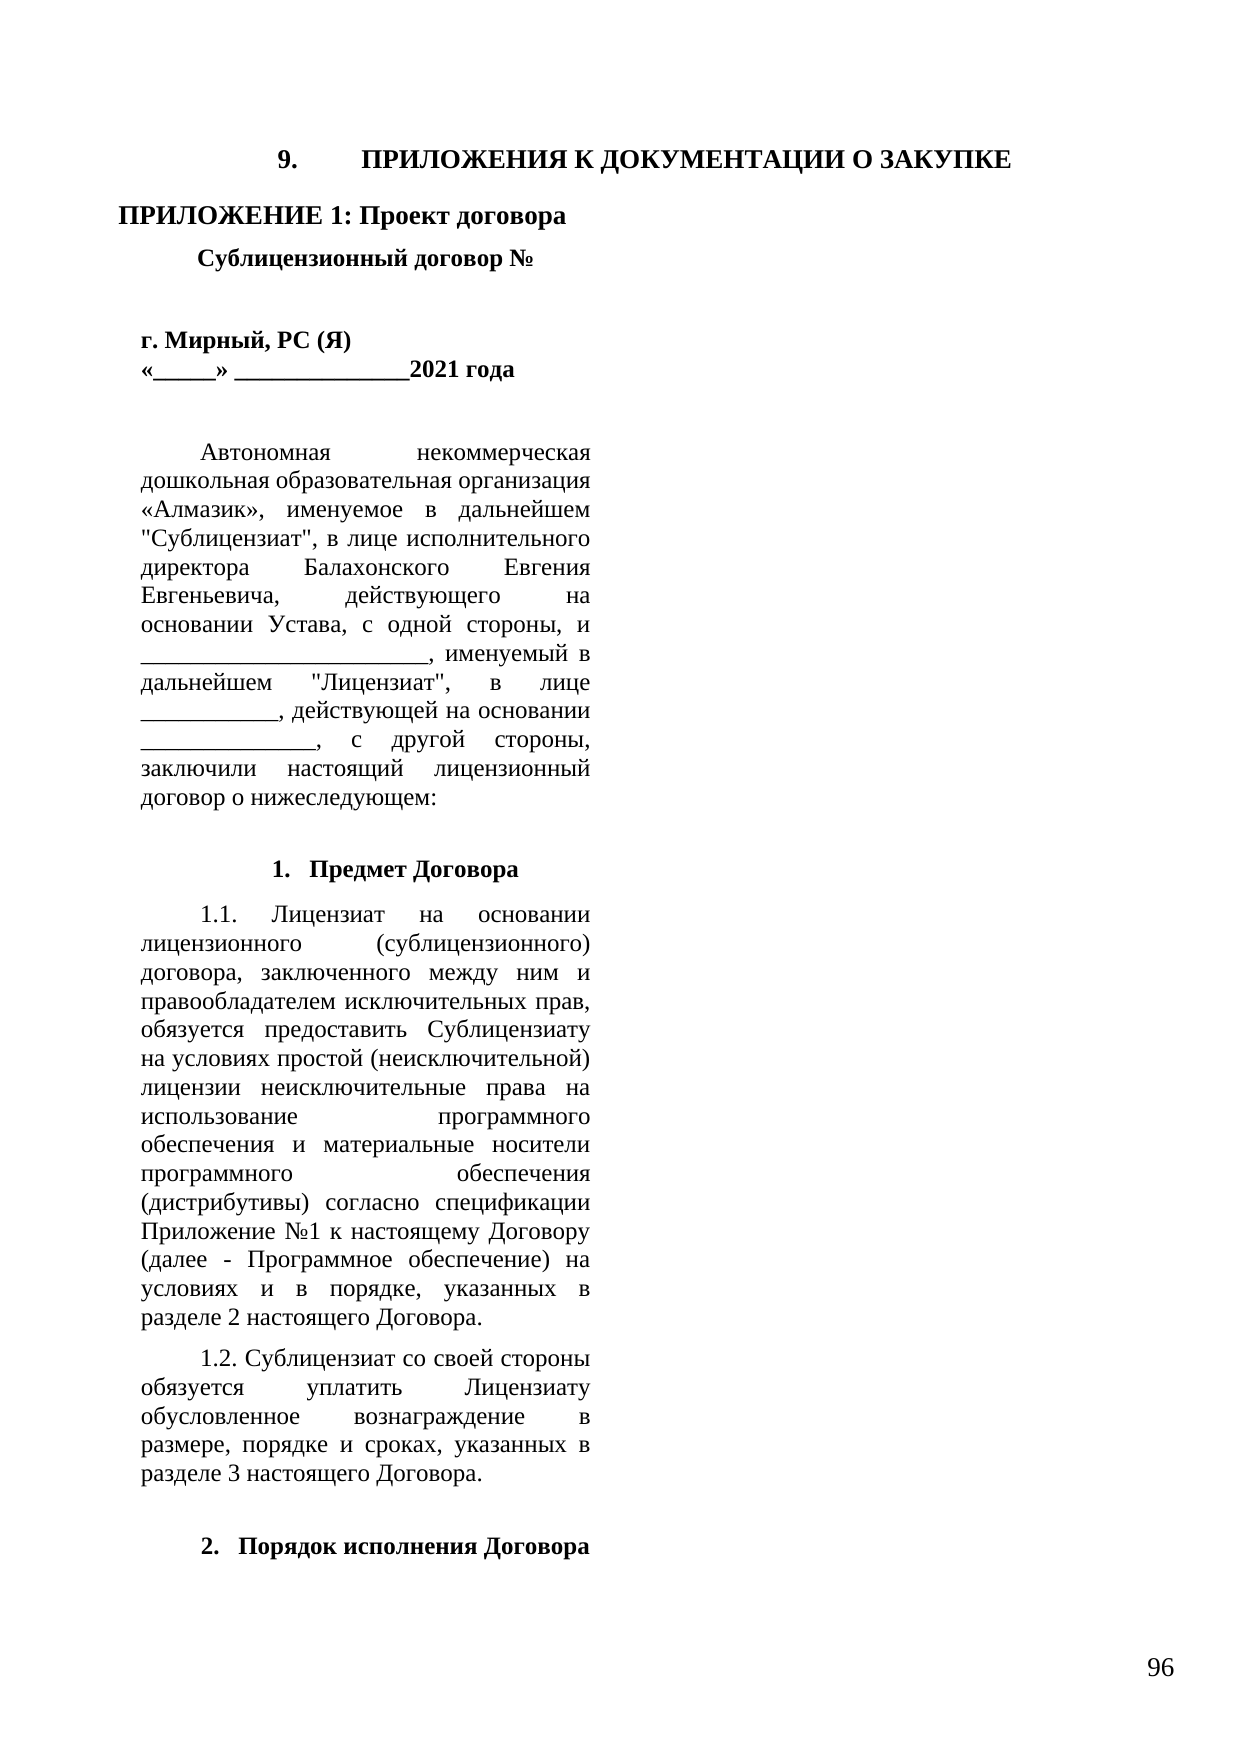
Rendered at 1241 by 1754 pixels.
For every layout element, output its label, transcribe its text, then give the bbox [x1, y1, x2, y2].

text Приложения к документации о закупке [118, 143, 1181, 174]
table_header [129, 230, 602, 1597]
list ПРИЛОЖЕНИЕ 1: Проект договора [118, 199, 1181, 230]
